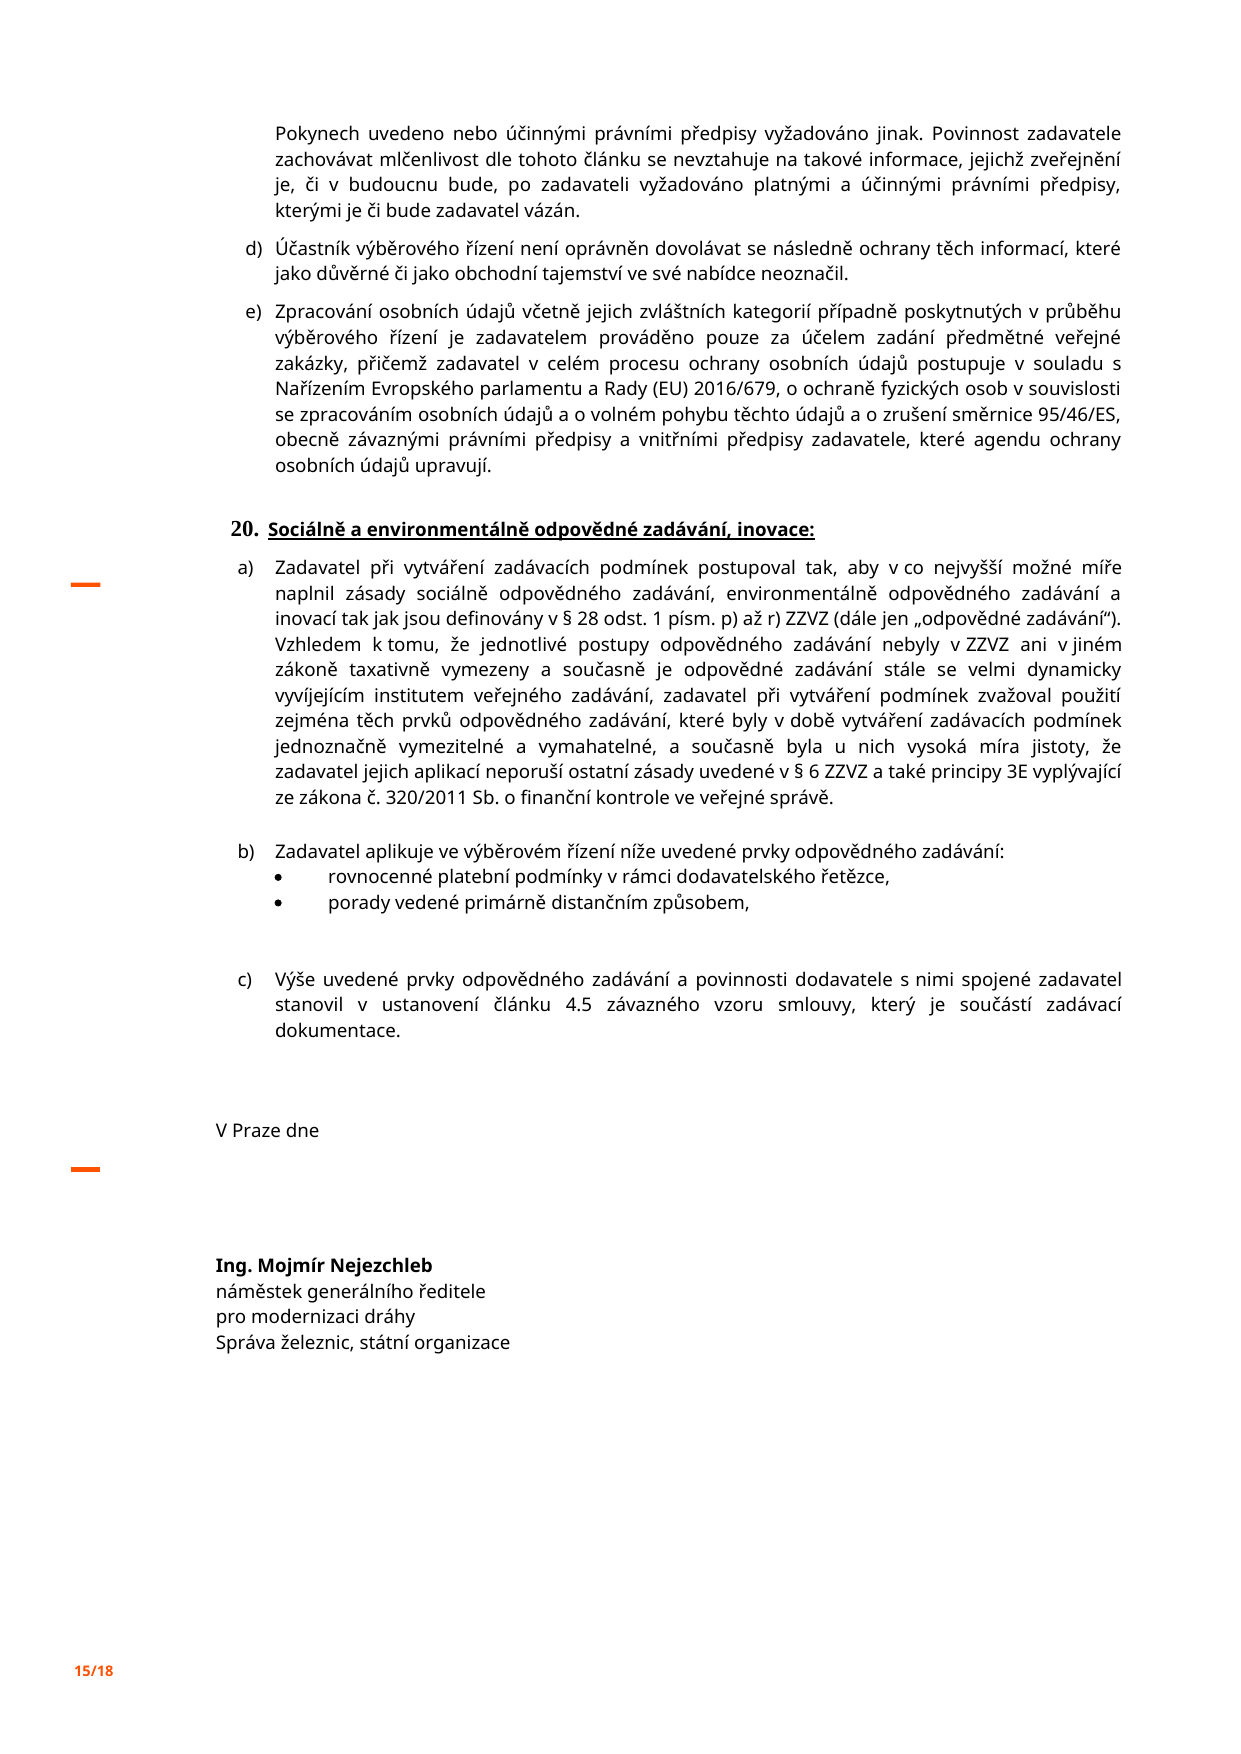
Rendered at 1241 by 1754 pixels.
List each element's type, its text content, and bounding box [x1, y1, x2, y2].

list Zadavatel při vytváření zadávacích podmínek postupoval tak, aby v co nejvyšší možné míře naplnil zásady sociálně odpovědného zadávání, environmentálně odpovědného zadávání a inovací tak jak jsou definovány v § 28 odst. 1 písm. p) až r) ZZVZ (dále jen „odpovědné zadávání“). Vzhledem k tomu, že jednotlivé postupy odpovědného zadávání nebyly v ZZVZ ani v jiném zákoně taxativně vymezeny a současně je odpovědné zadávání stále se velmi dynamicky vyvíjejícím institutem veřejného zadávání, zadavatel při vytváření podmínek zvažoval použití zejména těch prvků odpovědného zadávání, které byly v době vytváření zadávacích podmínek jednoznačně vymezitelné a vymahatelné, a současně byla u nich vysoká míra jistoty, že zadavatel jejich aplikací neporuší ostatní zásady uvedené v § 6 ZZVZ a také principy 3E vyplývající ze zákona č. 320/2011 Sb. o finanční kontrole ve veřejné správě. [237, 555, 1122, 810]
text V Praze dne [216, 1109, 1122, 1142]
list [245, 121, 1122, 223]
text náměstek generálního ředitele [216, 1278, 1122, 1303]
text rovnocenné platební podmínky v rámci dodavatelského řetězce, [275, 864, 1122, 889]
list Účastník výběrového řízení není oprávněn dovolávat se následně ochrany těch informací, které jako důvěrné či jako obchodní tajemství ve své nabídce neoznačil. [245, 235, 1122, 286]
text porady vedené primárně distančním způsobem, [275, 889, 1122, 915]
text Ing. Mojmír Nejezchleb [216, 1252, 1122, 1278]
list Zadavatel aplikuje ve výběrovém řízení níže uvedené prvky odpovědného zadávání: [237, 838, 1122, 864]
list Sociálně a environmentálně odpovědné zadávání, inovace: [230, 515, 1122, 542]
text pro modernizaci dráhy [216, 1303, 1122, 1329]
list Zpracování osobních údajů včetně jejich zvláštních kategorií případně poskytnutých v průběhu výběrového řízení je zadavatelem prováděno pouze za účelem zadání předmětné veřejné zakázky, přičemž zadavatel v celém procesu ochrany osobních údajů postupuje v souladu s Nařízením Evropského parlamentu a Rady (EU) 2016/679, o ochraně fyzických osob v souvislosti se zpracováním osobních údajů a o volném pohybu těchto údajů a o zrušení směrnice 95/46/ES, obecně závaznými právními předpisy a vnitřními předpisy zadavatele, které agendu ochrany osobních údajů upravují. [245, 299, 1122, 477]
list Výše uvedené prvky odpovědného zadávání a povinnosti dodavatele s nimi spojené zadavatel stanovil v ustanovení článku 4.5 závazného vzoru smlouvy, který je součástí zadávací dokumentace. [237, 966, 1122, 1042]
text Správa železnic, státní organizace [216, 1329, 1122, 1354]
